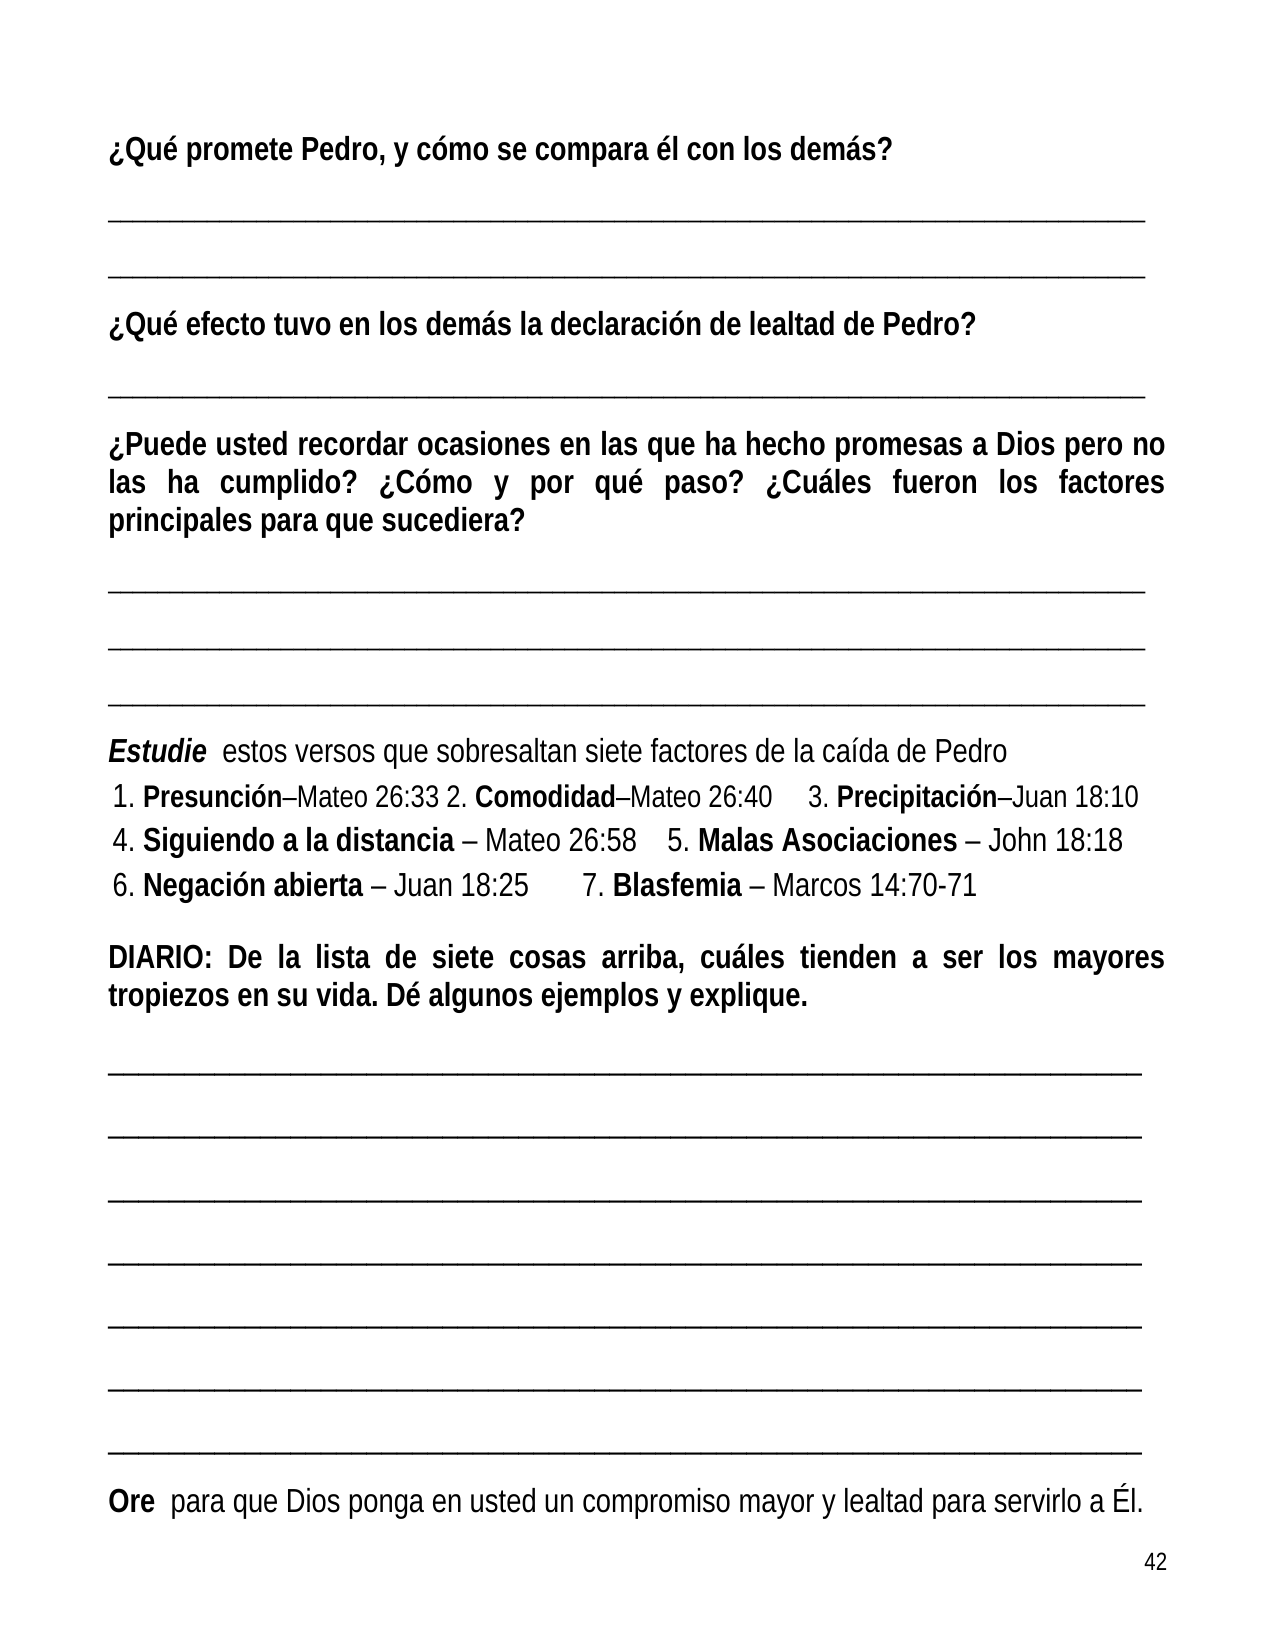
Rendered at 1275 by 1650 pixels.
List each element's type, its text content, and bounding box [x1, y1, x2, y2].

text ____________________________________________________________________ [108, 1165, 1167, 1203]
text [108, 192, 1167, 223]
text ____________________________________________________________________ [108, 1038, 1167, 1077]
text ¿Puede usted recordar ocasiones en las que ha hecho promesas a Dios pero no las ha cumplido? ¿Cómo y por qué paso? ¿Cuáles fueron los factores principales para que sucediera? [108, 424, 1167, 538]
text ____________________________________________________________________ [108, 1418, 1167, 1456]
text 4. Siguiendo a la distancia – Mateo 26:58 5. Malas Asociaciones – John 18:18 [0, 821, 1167, 859]
text ____________________________________________________________________ [108, 1228, 1167, 1266]
text ¿Qué efecto tuvo en los demás la declaración de lealtad de Pedro? [108, 304, 1167, 343]
text ____________________________________________________________________ [108, 1291, 1167, 1329]
text 1. Presunción–Mateo 26:33 2. Comodidad–Mateo 26:40 3. Precipitación–Juan 18:10 [0, 776, 1167, 814]
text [108, 248, 1167, 279]
text ¿Qué promete Pedro, y cómo se compara él con los demás? [108, 129, 1167, 167]
text ____________________________________________________________________ [108, 1354, 1167, 1393]
text ____________________________________________________________________________________ [108, 563, 1167, 594]
text ____________________________________________________________________________________ [108, 676, 1167, 707]
text 6. Negación abierta – Juan 18:25 7. Blasfemia – Marcos 14:70-71 [0, 865, 1167, 903]
text Estudie estos versos que sobresaltan siete factores de la caída de Pedro [108, 732, 1167, 770]
text ____________________________________________________________________________________ [108, 619, 1167, 651]
text DIARIO: De la lista de siete cosas arriba, cuáles tienden a ser los mayores tropiezos en su vida. Dé algunos ejemplos y explique. [108, 937, 1167, 1013]
text ____________________________________________________________________ [108, 1102, 1167, 1140]
text Ore para que Dios ponga en usted un compromiso mayor y lealtad para servirlo a Él. [108, 1481, 1167, 1519]
text ____________________________________________________________________________________ [108, 368, 1167, 399]
